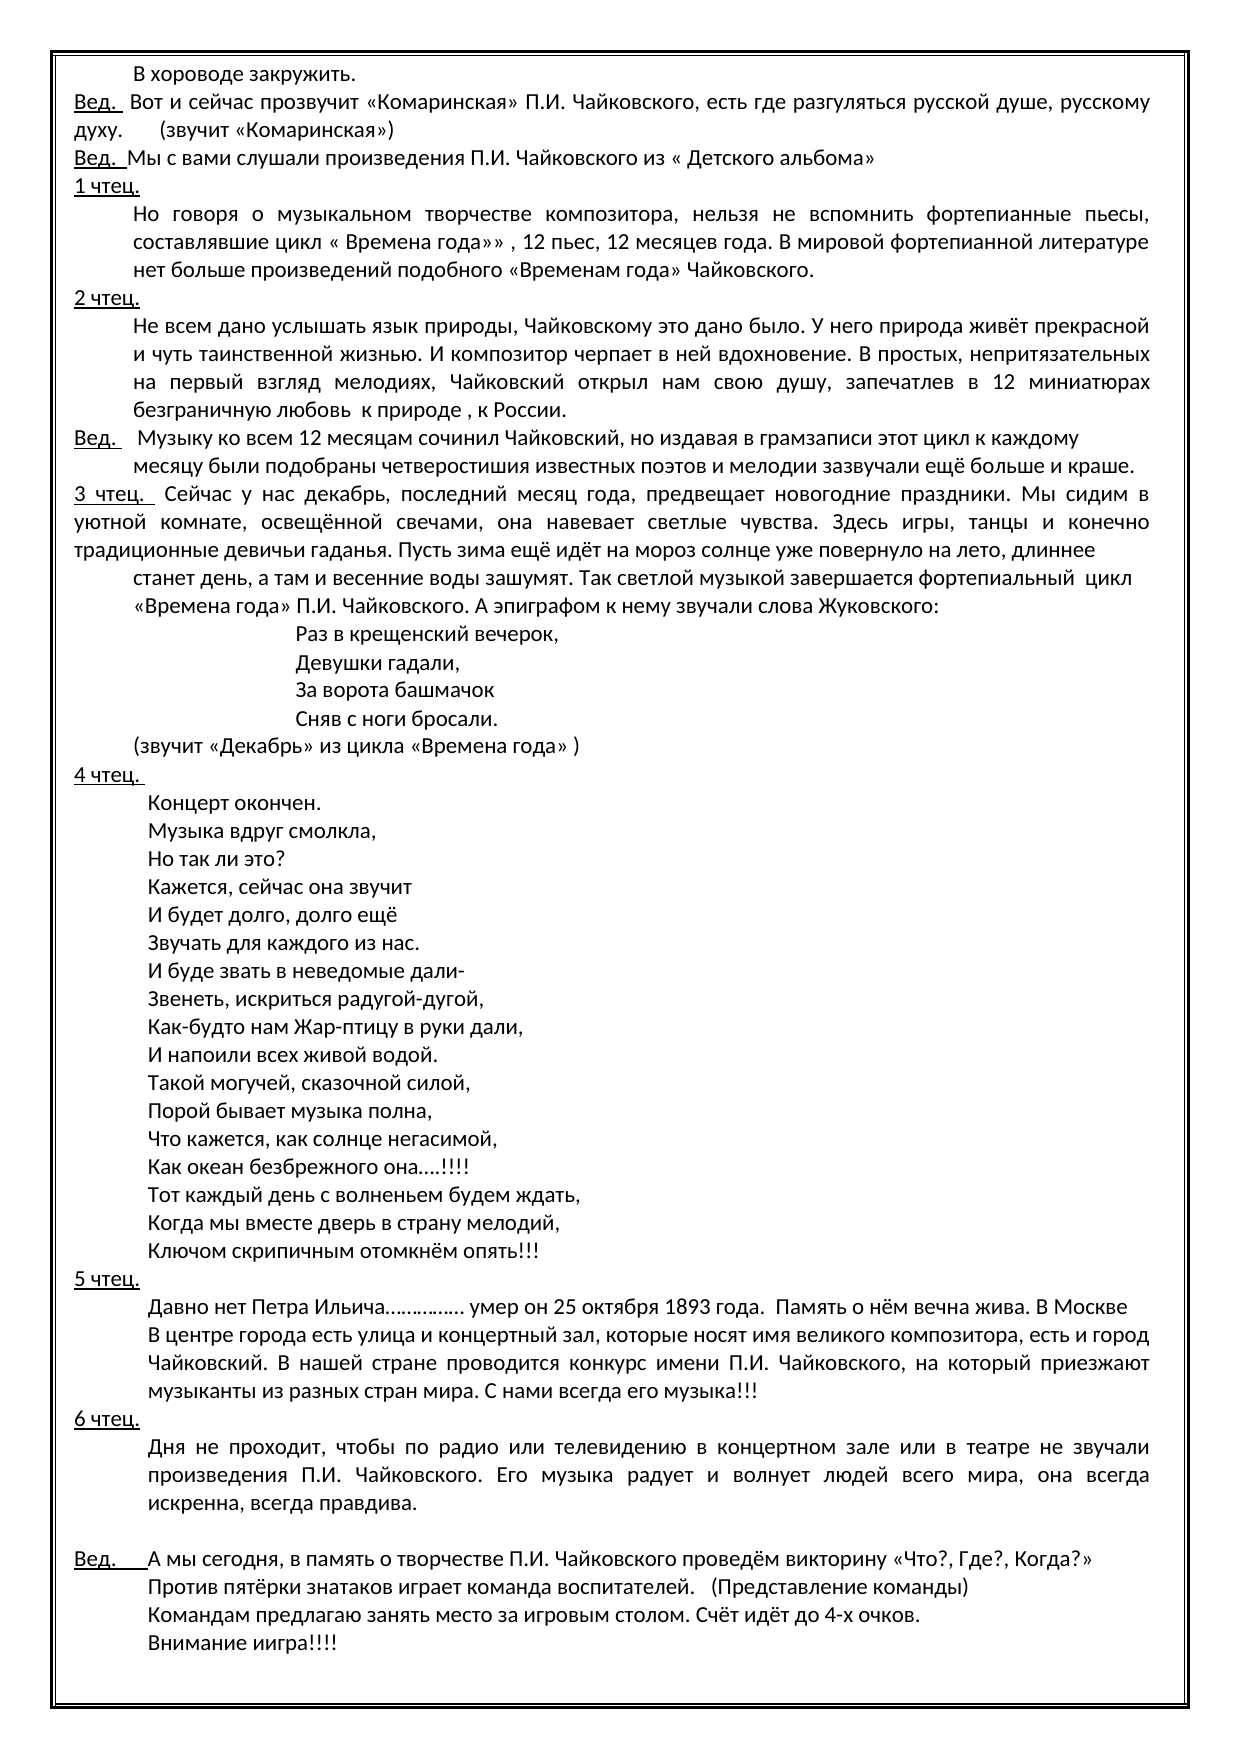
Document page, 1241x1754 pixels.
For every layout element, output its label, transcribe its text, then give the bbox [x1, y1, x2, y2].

list Против пятёрки знатаков играет команда воспитателей. (Представление команды) [148, 1572, 1152, 1600]
list Музыка вдруг смолкла, [148, 816, 1152, 844]
list Сняв с ноги бросали. [295, 704, 1152, 732]
list В хороводе закружить. [133, 59, 1152, 87]
list Вед. Мы с вами слушали произведения П.И. Чайковского из « Детского альбома» [74, 143, 1152, 171]
list Порой бывает музыка полна, [148, 1096, 1152, 1124]
list (звучит «Декабрь» из цикла «Времена года» ) [133, 732, 1152, 760]
list В центре города есть улица и концертный зал, которые носят имя великого композитора, есть и город Чайковский. В нашей стране проводится конкурс имени П.И. Чайковского, на который приезжают музыканты из разных стран мира. С нами всегда его музыка!!! [148, 1320, 1152, 1404]
list 6 чтец. [74, 1404, 1152, 1432]
list Но говоря о музыкальном творчестве композитора, нельзя не вспомнить фортепианные пьесы, составлявшие цикл « Времена года»» , 12 пьес, 12 месяцев года. В мировой фортепианной литературе нет больше произведений подобного «Временам года» Чайковского. [133, 199, 1152, 283]
list Что кажется, как солнце негасимой, [148, 1124, 1152, 1152]
list Вед. Вот и сейчас прозвучит «Комаринская» П.И. Чайковского, есть где разгуляться русской душе, русскому духу. (звучит «Комаринская») [74, 87, 1152, 143]
list Командам предлагаю занять место за игровым столом. Счёт идёт до 4-х очков. [148, 1600, 1152, 1628]
list Вед. А мы сегодня, в память о творчестве П.И. Чайковского проведём викторину «Что?, Где?, Когда?» [74, 1544, 1152, 1572]
list 5 чтец. [74, 1264, 1152, 1292]
list 1 чтец. [74, 171, 1152, 199]
list Кажется, сейчас она звучит [148, 872, 1152, 900]
list Как-будто нам Жар-птицу в руки дали, [148, 1012, 1152, 1040]
list Внимание иигра!!!! [148, 1628, 1152, 1656]
list И будет долго, долго ещё [148, 900, 1152, 928]
list Раз в крещенский вечерок, [295, 619, 1152, 648]
list Девушки гадали, [295, 648, 1152, 676]
list 2 чтец. [74, 283, 1152, 311]
list Звучать для каждого из нас. [148, 928, 1152, 956]
list Вед. Музыку ко всем 12 месяцам сочинил Чайковский, но издавая в грамзаписи этот цикл к каждому [74, 423, 1152, 451]
list Тот каждый день с волненьем будем ждать, [148, 1180, 1152, 1208]
list Дня не проходит, чтобы по радио или телевидению в концертном зале или в театре не звучали произведения П.И. Чайковского. Его музыка радует и волнует людей всего мира, она всегда искренна, всегда правдива. [148, 1432, 1152, 1516]
list Звенеть, искриться радугой-дугой, [148, 984, 1152, 1012]
list И буде звать в неведомые дали- [148, 956, 1152, 984]
list За ворота башмачок [295, 676, 1152, 704]
list месяцу были подобраны четверостишия известных поэтов и мелодии зазвучали ещё больше и краше. [133, 451, 1152, 479]
list Не всем дано услышать язык природы, Чайковскому это дано было. У него природа живёт прекрасной и чуть таинственной жизнью. И композитор черпает в ней вдохновение. В простых, непритязательных на первый взгляд мелодиях, Чайковский открыл нам свою душу, запечатлев в 12 миниатюрах безграничную любовь к природе , к России. [133, 311, 1152, 423]
list Но так ли это? [148, 844, 1152, 872]
list Ключом скрипичным отомкнём опять!!! [148, 1236, 1152, 1264]
list 4 чтец. [74, 760, 1152, 788]
list «Времена года» П.И. Чайковского. А эпиграфом к нему звучали слова Жуковского: [133, 592, 1152, 619]
list станет день, а там и весенние воды зашумят. Так светлой музыкой завершается фортепиальный цикл [133, 563, 1152, 592]
list Как океан безбрежного она….!!!! [148, 1152, 1152, 1180]
list 3 чтец. Сейчас у нас декабрь, последний месяц года, предвещает новогодние праздники. Мы сидим в уютной комнате, освещённой свечами, она навевает светлые чувства. Здесь игры, танцы и конечно традиционные девичьи гаданья. Пусть зима ещё идёт на мороз солнце уже повернуло на лето, длиннее [74, 479, 1152, 563]
list Такой могучей, сказочной силой, [148, 1068, 1152, 1096]
list И напоили всех живой водой. [148, 1040, 1152, 1068]
list Давно нет Петра Ильича…………… умер он 25 октября 1893 года. Память о нём вечна жива. В Москве [148, 1292, 1152, 1320]
list Концерт окончен. [148, 788, 1152, 816]
list Когда мы вместе дверь в страну мелодий, [148, 1208, 1152, 1236]
